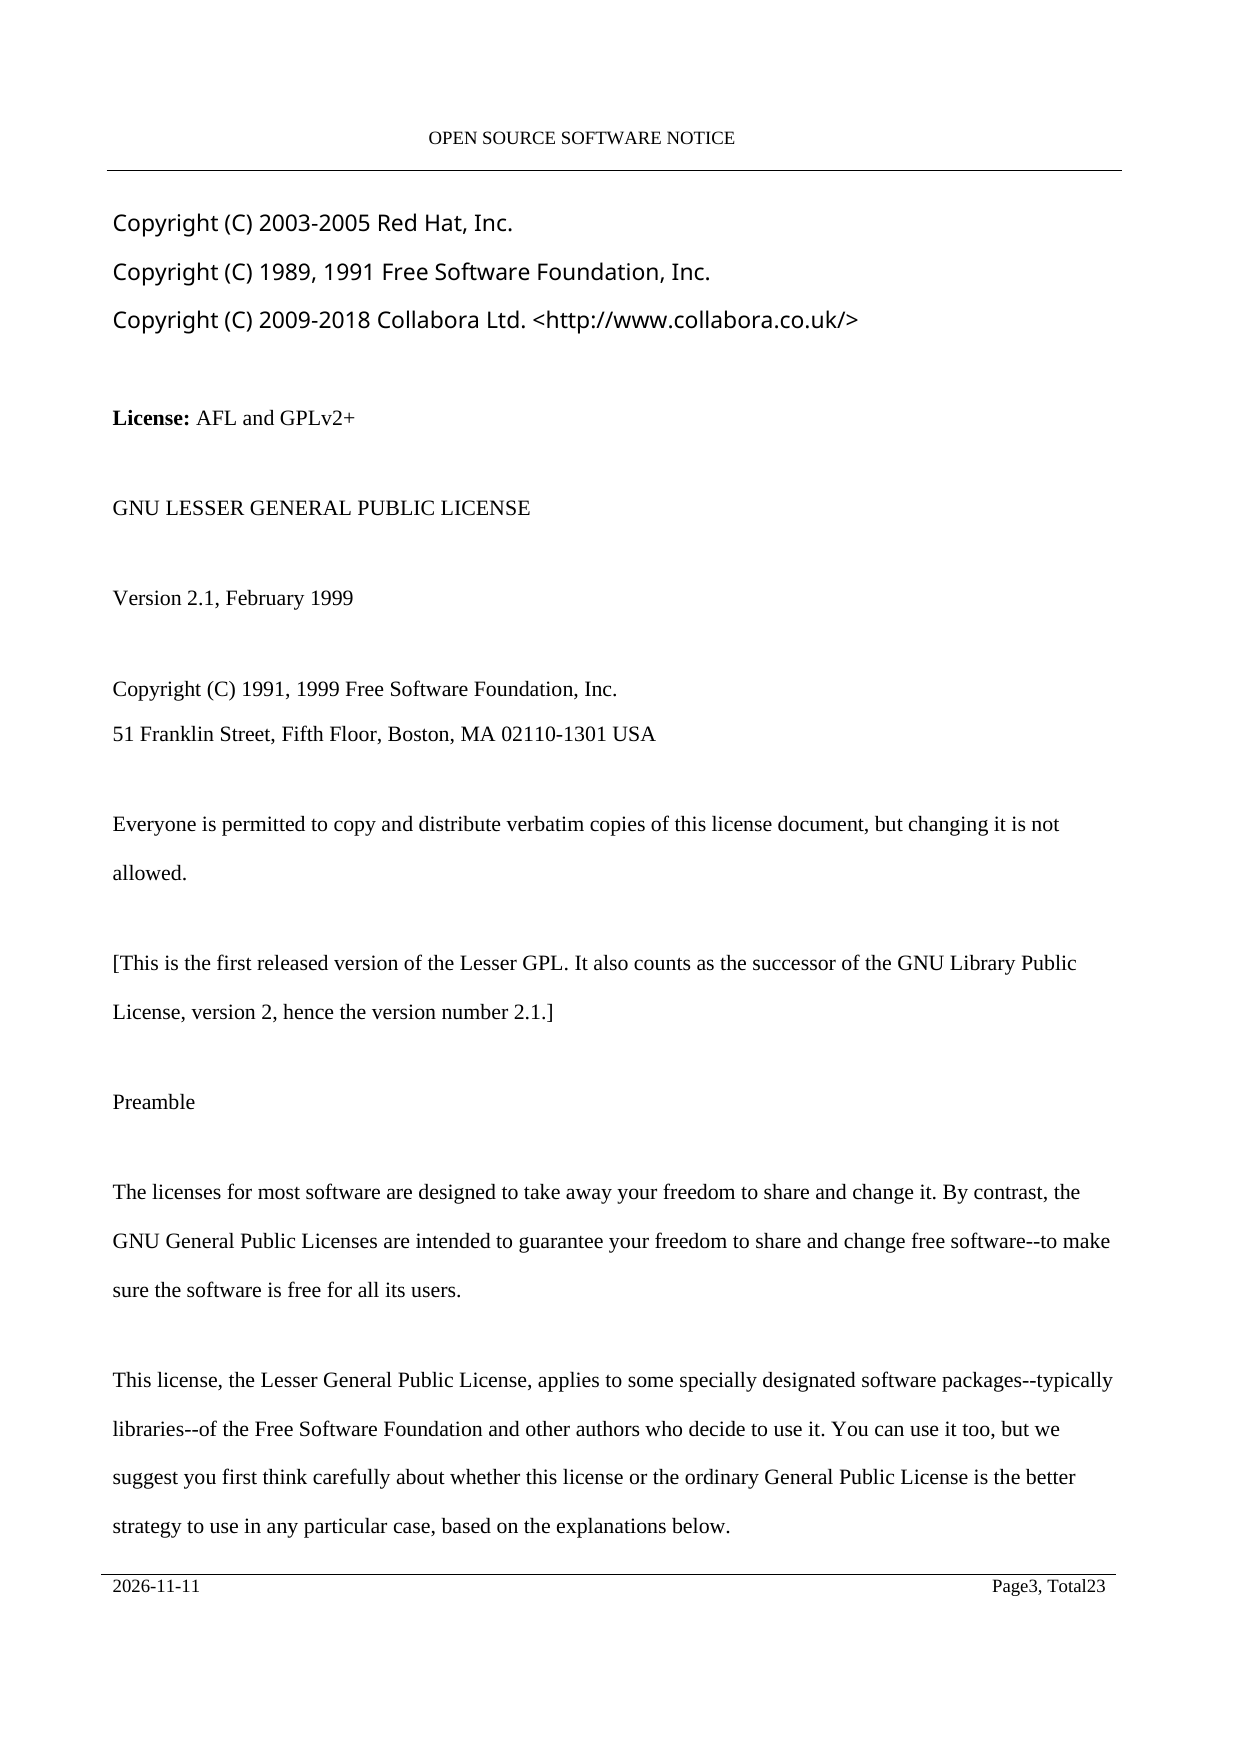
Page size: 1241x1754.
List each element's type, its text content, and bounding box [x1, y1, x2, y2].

text GNU LESSER GENERAL PUBLIC LICENSE [112, 492, 1128, 524]
text Everyone is permitted to copy and distribute verbatim copies of this license document, but changing it is not allowed. [112, 807, 1128, 888]
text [112, 206, 1128, 385]
text Version 2.1, February 1999 [112, 582, 1128, 614]
text Copyright (C) 1991, 1999 Free Software Foundation, Inc. [112, 672, 1128, 704]
text This license, the Lesser General Public License, applies to some specially designated software packages--typically libraries--of the Free Software Foundation and other authors who decide to use it. You can use it too, but we suggest you first think carefully about whether this license or the ordinary General Public License is the better strategy to use in any particular case, based on the explanations below. [112, 1363, 1128, 1542]
text Preamble [112, 1085, 1128, 1118]
text The licenses for most software are designed to take away your freedom to share and change it. By contrast, the GNU General Public Licenses are intended to guarantee your freedom to share and change free software--to make sure the software is free for all its users. [112, 1175, 1128, 1305]
text [This is the first released version of the Lesser GPL. It also counts as the successor of the GNU Library Public License, version 2, hence the version number 2.1.] [112, 946, 1128, 1027]
text 51 Franklin Street, Fifth Floor, Boston, MA 02110-1301 USA [112, 717, 1128, 749]
text License: AFL and GPLv2+ [112, 401, 1128, 434]
